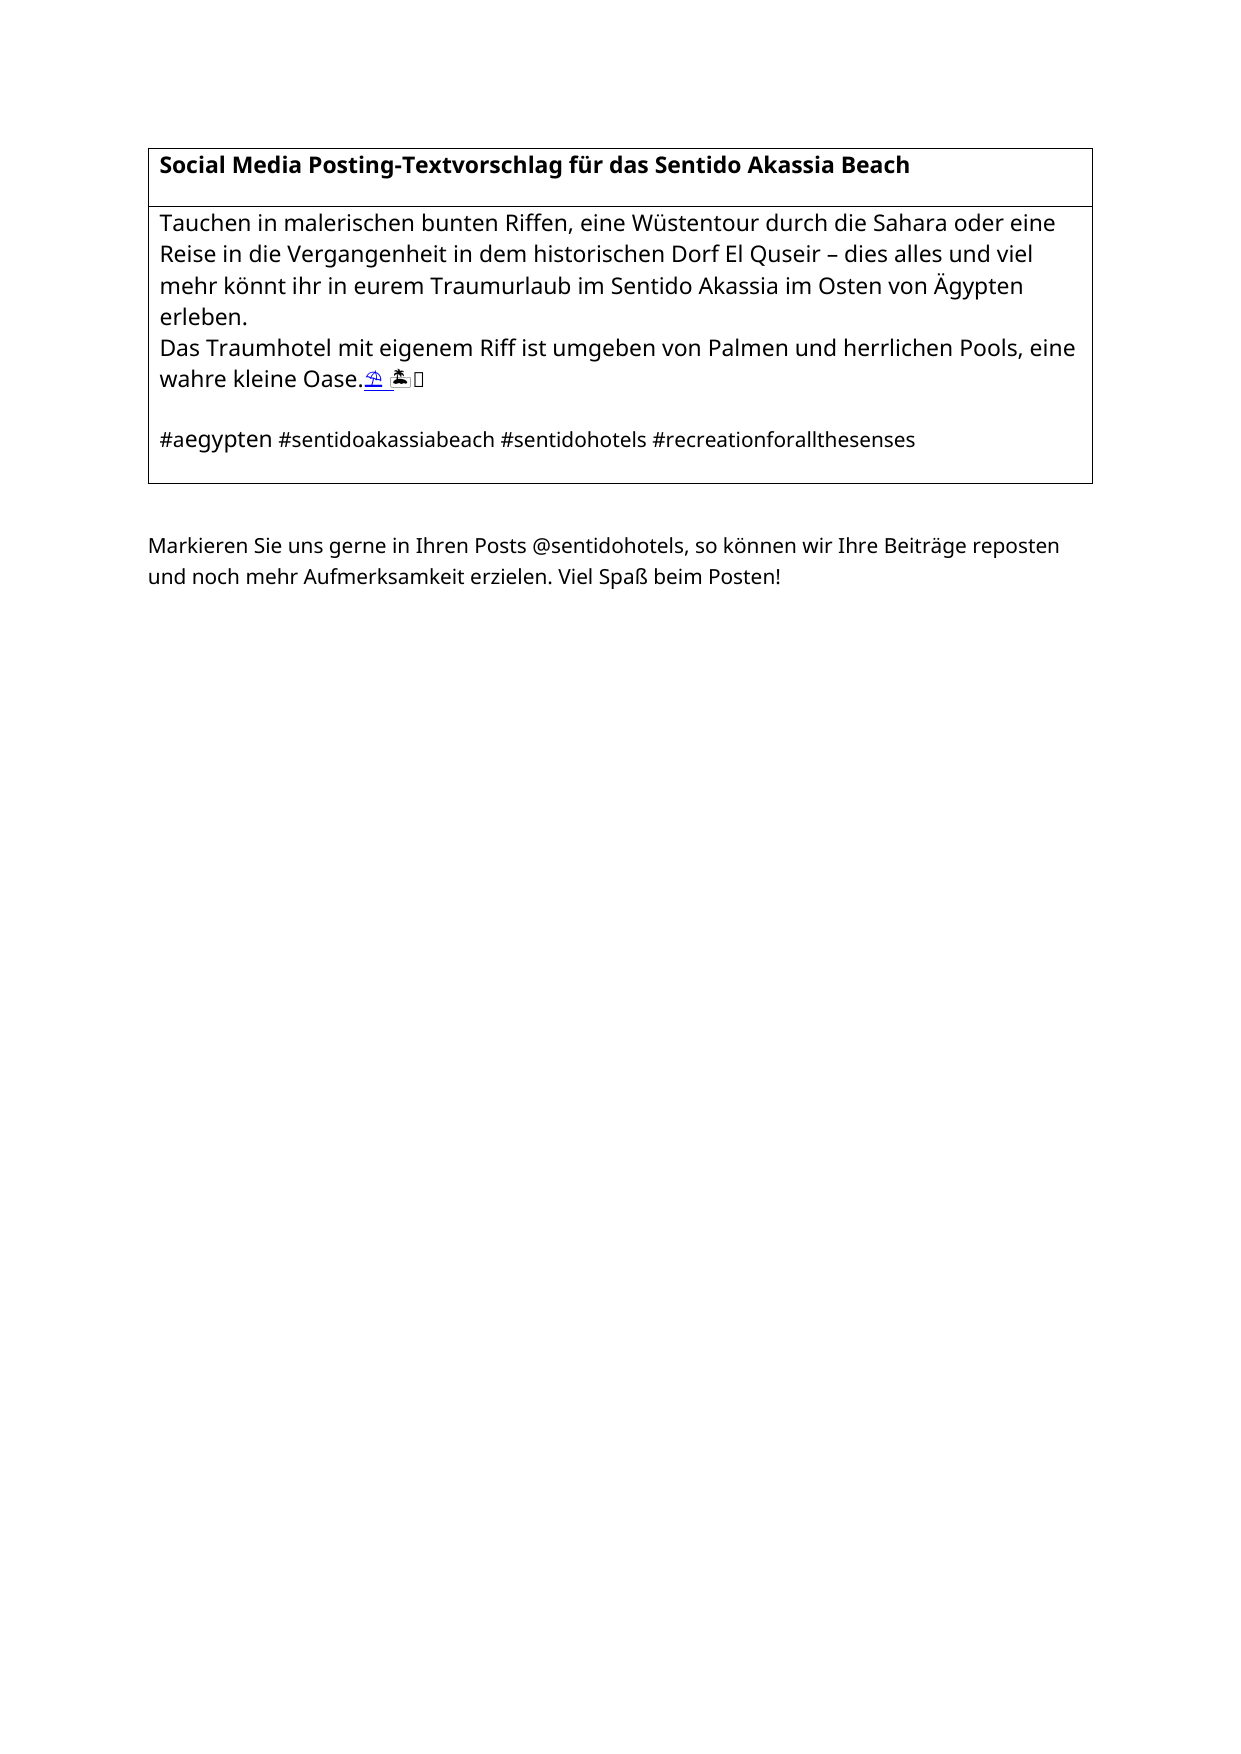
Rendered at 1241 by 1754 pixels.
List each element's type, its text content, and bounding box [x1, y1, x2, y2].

table_header Social Media Posting-Textvorschlag für das Sentido Akassia Beach [149, 149, 1092, 206]
text Markieren Sie uns gerne in Ihren Posts @sentidohotels, so können wir Ihre Beiträge reposten und noch mehr Aufmerksamkeit erzielen. Viel Spaß beim Posten! [148, 531, 1093, 590]
table_cell Tauchen in malerischen bunten Riffen, eine Wüstentour durch die Sahara oder eine Reise in die Vergangenheit in dem historischen Dorf El Quseir – dies alles und viel mehr könnt ihr in eurem Traumurlaub im Sentido Akassia im Osten von Ägypten erleben. Das Traumhotel mit eigenem Riff ist umgeben von Palmen und herrlichen Pools, eine wahre kleine Oase.⛱️ 🏝️💗 #aegypten #sentidoakassiabeach #sentidohotels #recreationforallthesenses [149, 207, 1092, 483]
